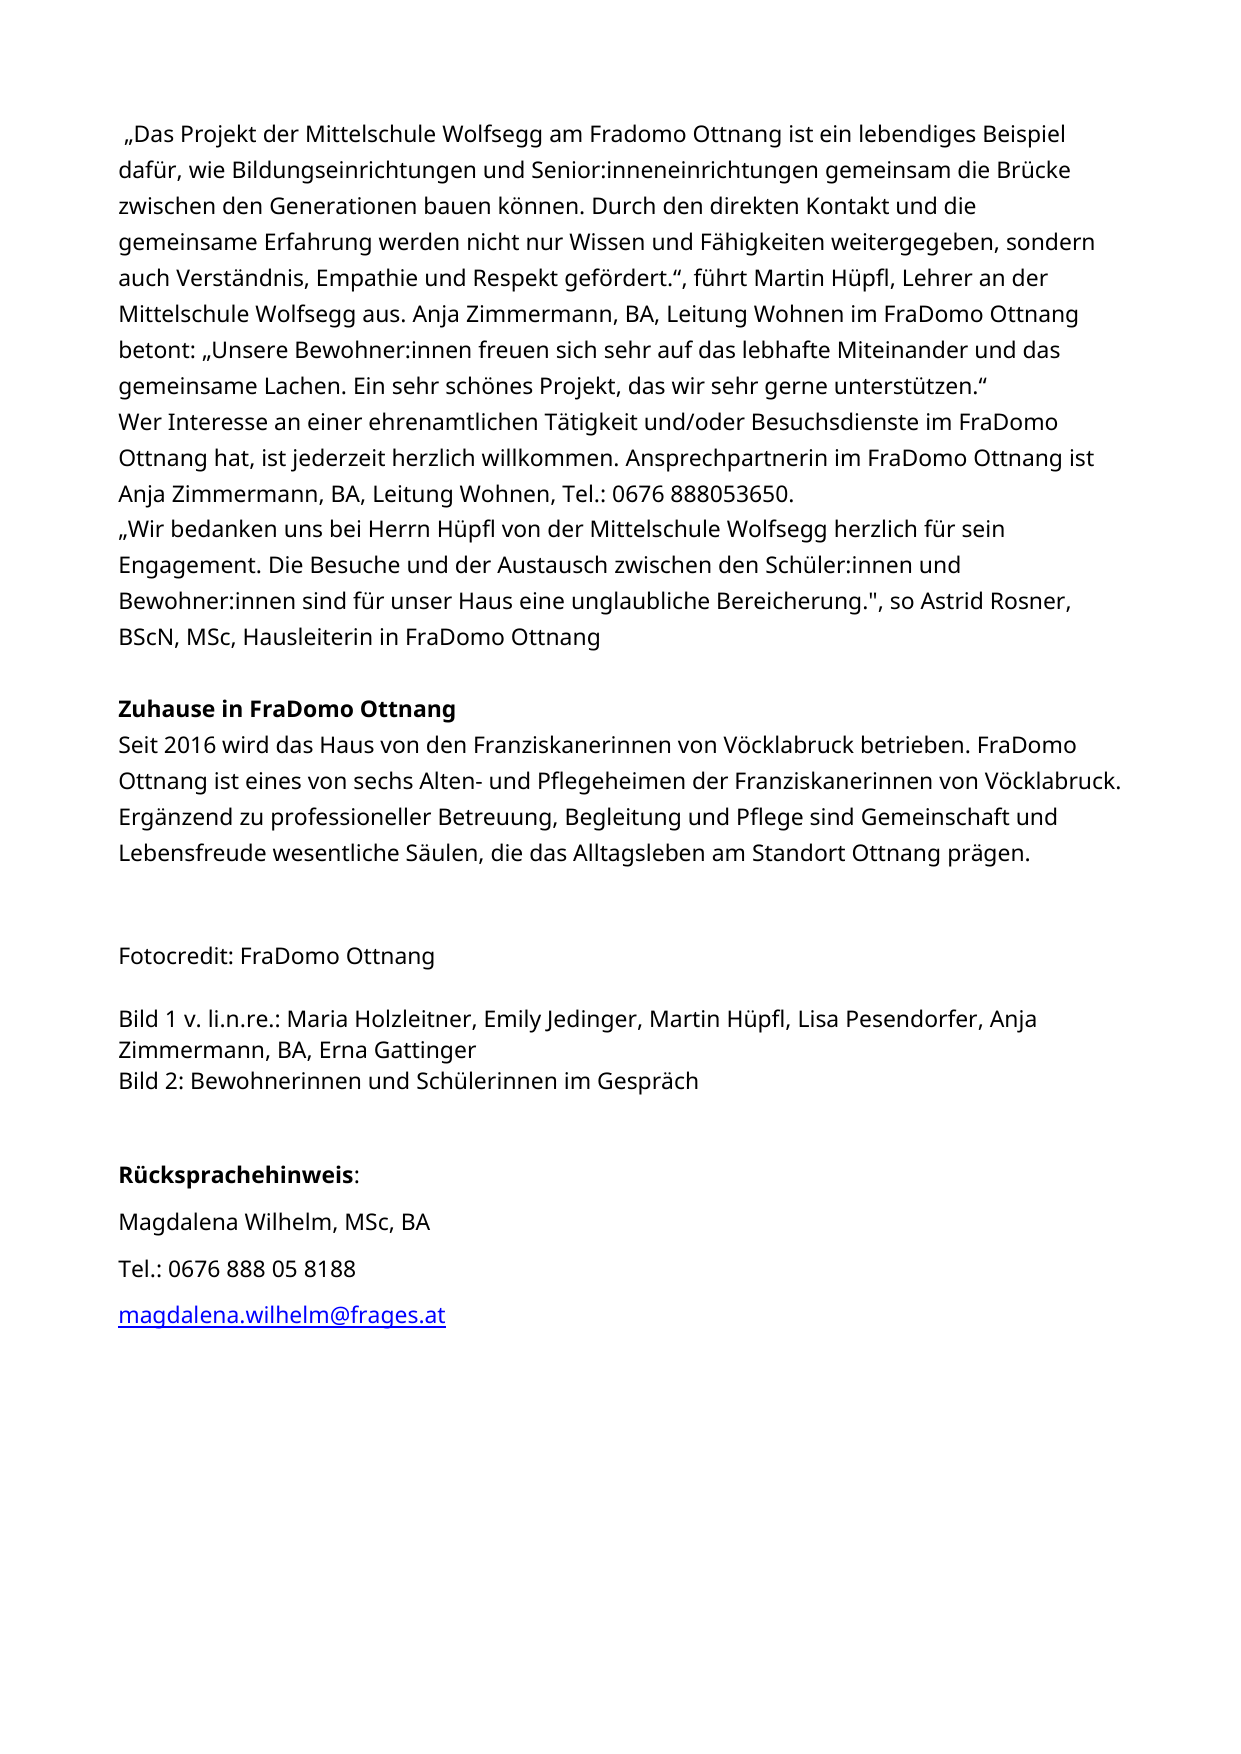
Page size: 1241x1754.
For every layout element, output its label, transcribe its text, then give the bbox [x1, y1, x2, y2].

text Zuhause in FraDomo Ottnang [118, 693, 1122, 724]
text Rücksprachehinweis: [118, 1159, 1122, 1190]
text Bild 2: Bewohnerinnen und Schülerinnen im Gespräch [118, 1065, 1122, 1096]
text „Wir bedanken uns bei Herrn Hüpfl von der Mittelschule Wolfsegg herzlich für sein Engagement. Die Besuche und der Austausch zwischen den Schüler:innen und Bewohner:innen sind für unser Haus eine unglaubliche Bereicherung.", so Astrid Rosner, BScN, MSc, Hausleiterin in FraDomo Ottnang [118, 513, 1122, 652]
text magdalena.wilhelm@frages.at [118, 1299, 1122, 1331]
text Wer Interesse an einer ehrenamtlichen Tätigkeit und/oder Besuchsdienste im FraDomo Ottnang hat, ist jederzeit herzlich willkommen. Ansprechpartnerin im FraDomo Ottnang ist Anja Zimmermann, BA, Leitung Wohnen, Tel.: 0676 888053650. [118, 406, 1122, 509]
text Bild 1 v. li.n.re.: Maria Holzleitner, Emily Jedinger, Martin Hüpfl, Lisa Pesendorfer, Anja Zimmermann, BA, Erna Gattinger [118, 1002, 1122, 1065]
text „Das Projekt der Mittelschule Wolfsegg am Fradomo Ottnang ist ein lebendiges Beispiel dafür, wie Bildungseinrichtungen und Senior:inneneinrichtungen gemeinsam die Brücke zwischen den Generationen bauen können. Durch den direkten Kontakt und die gemeinsame Erfahrung werden nicht nur Wissen und Fähigkeiten weitergegeben, sondern auch Verständnis, Empathie und Respekt gefördert.“, führt Martin Hüpfl, Lehrer an der Mittelschule Wolfsegg aus. Anja Zimmermann, BA, Leitung Wohnen im FraDomo Ottnang betont: „Unsere Bewohner:innen freuen sich sehr auf das lebhafte Miteinander und das gemeinsame Lachen. Ein sehr schönes Projekt, das wir sehr gerne unterstützen.“ [118, 118, 1122, 401]
text Seit 2016 wird das Haus von den Franziskanerinnen von Vöcklabruck betrieben. FraDomo Ottnang ist eines von sechs Alten- und Pflegeheimen der Franziskanerinnen von Vöcklabruck. Ergänzend zu professioneller Betreuung, Begleitung und Pflege sind Gemeinschaft und Lebensfreude wesentliche Säulen, die das Alltagsleben am Standort Ottnang prägen. [118, 729, 1122, 868]
text Fotocredit: FraDomo Ottnang [118, 940, 1122, 971]
text Magdalena Wilhelm, MSc, BA [118, 1206, 1122, 1237]
text Tel.: 0676 888 05 8188 [118, 1252, 1122, 1284]
